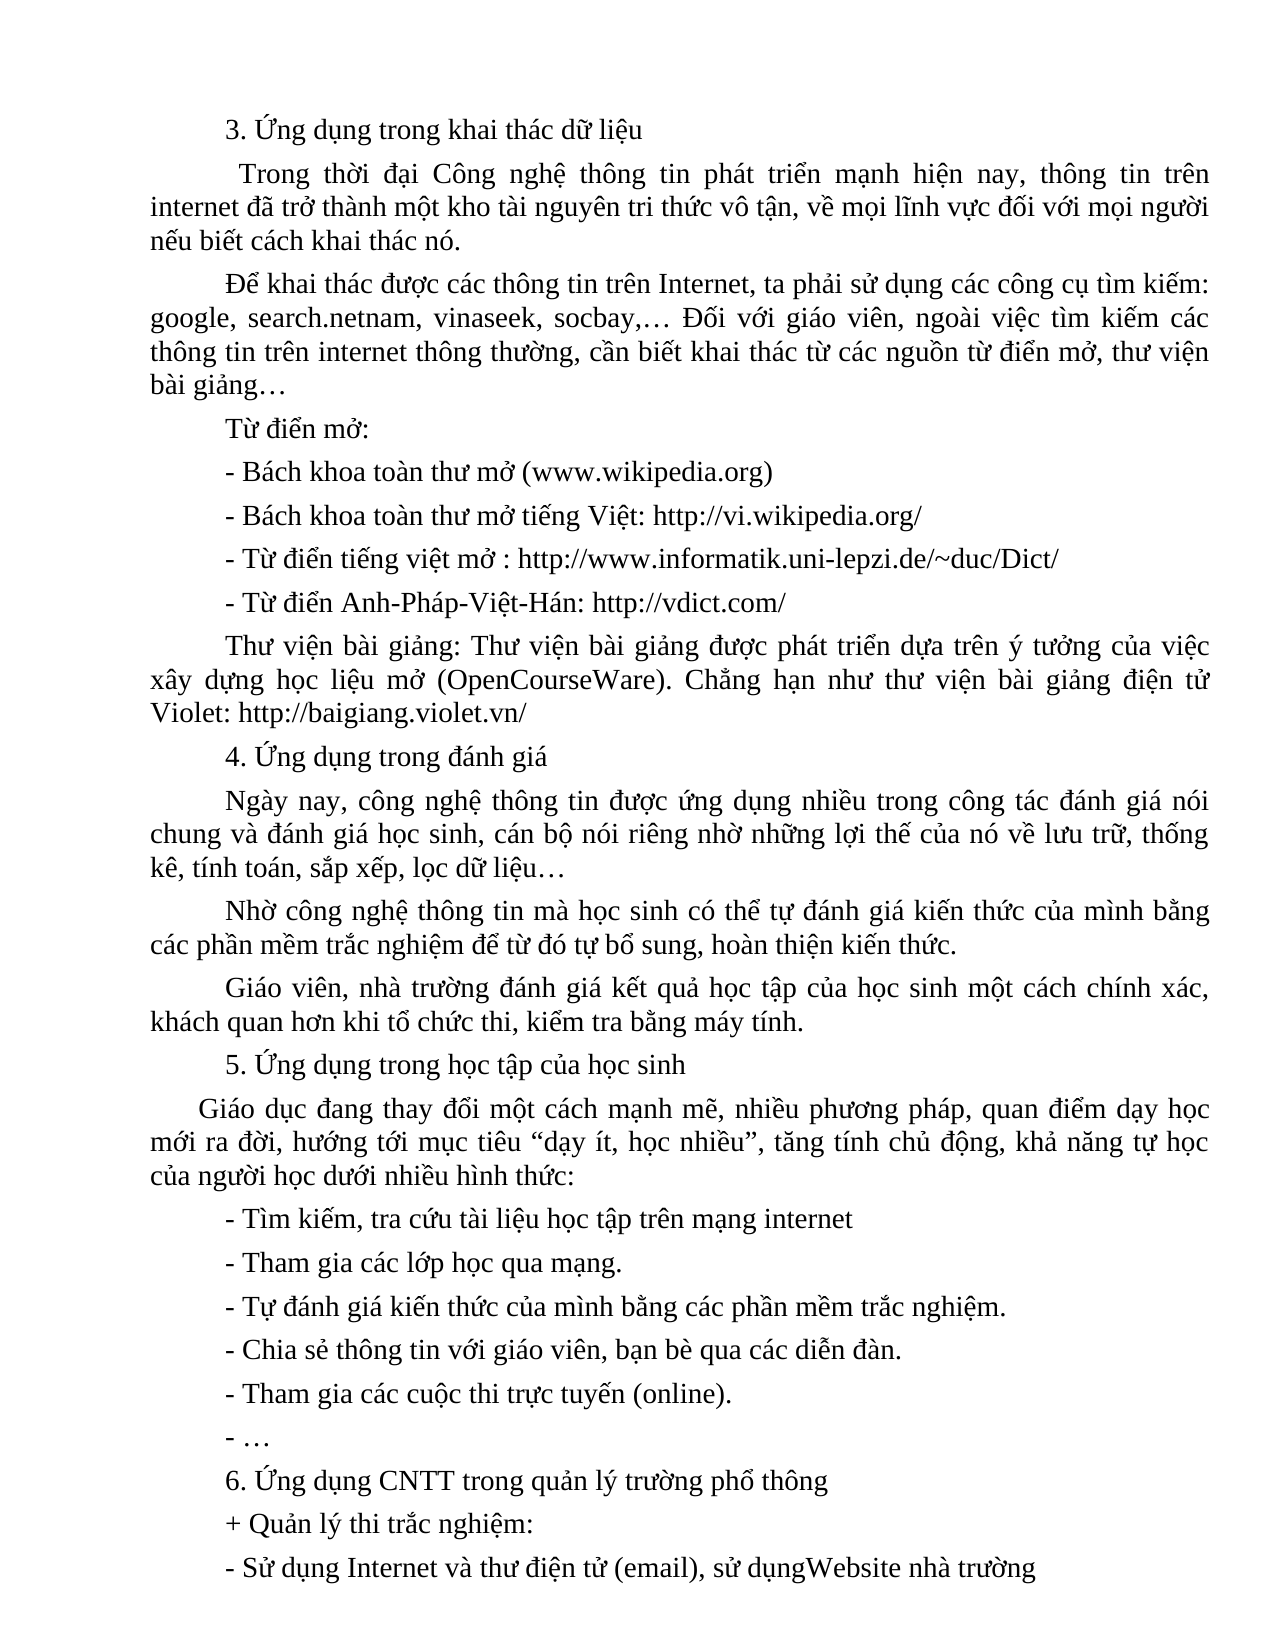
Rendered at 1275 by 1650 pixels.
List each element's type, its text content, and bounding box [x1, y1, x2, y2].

text - Sử dụng Internet và thư điện tử (email), sử dụngWebsite nhà trường [150, 1550, 1211, 1583]
text 3. Ứng dụng trong khai thác dữ liệu [150, 112, 1211, 146]
text + Quản lý thi trắc nghiệm: [150, 1506, 1211, 1540]
text Nhờ công nghệ thông tin mà học sinh có thể tự đánh giá kiến thức của mình bằng các phần mềm trắc nghiệm để từ đó tự bổ sung, hoàn thiện kiến thức. [150, 893, 1211, 960]
text 6. Ứng dụng CNTT trong quản lý trường phổ thông [150, 1463, 1211, 1496]
text - Tìm kiếm, tra cứu tài liệu học tập trên mạng internet [150, 1202, 1211, 1235]
text Từ điển mở: [150, 411, 1211, 444]
text Giáo viên, nhà trường đánh giá kết quả học tập của học sinh một cách chính xác, khách quan hơn khi tổ chức thi, kiểm tra bằng máy tính. [150, 970, 1211, 1037]
text - Chia sẻ thông tin với giáo viên, bạn bè qua các diễn đàn. [150, 1332, 1211, 1366]
text Trong thời đại Công nghệ thông tin phát triển mạnh hiện nay, thông tin trên internet đã trở thành một kho tài nguyên tri thức vô tận, về mọi lĩnh vực đối với mọi người nếu biết cách khai thác nó. [150, 156, 1211, 257]
text 4. Ứng dụng trong đánh giá [150, 739, 1211, 773]
text Để khai thác được các thông tin trên Internet, ta phải sử dụng các công cụ tìm kiếm: google, search.netnam, vinaseek, socbay,… Đối với giáo viên, ngoài việc tìm kiếm các thông tin trên internet thông thường, cần biết khai thác từ các nguồn từ điển mở, thư viện bài giảng… [150, 267, 1211, 401]
text - Từ điển Anh-Pháp-Việt-Hán: http://vdict.com/ [150, 585, 1211, 618]
text - Tham gia các lớp học qua mạng. [150, 1245, 1211, 1279]
text Ngày nay, công nghệ thông tin được ứng dụng nhiều trong công tác đánh giá nói chung và đánh giá học sinh, cán bộ nói riêng nhờ những lợi thế của nó về lưu trữ, thống kê, tính toán, sắp xếp, lọc dữ liệu… [150, 783, 1211, 883]
text Thư viện bài giảng: Thư viện bài giảng được phát triển dựa trên ý tưởng của việc xây dựng học liệu mở (OpenCourseWare). Chẳng hạn như thư viện bài giảng điện tử Violet: http://baigiang.violet.vn/ [150, 628, 1211, 729]
text 5. Ứng dụng trong học tập của học sinh [150, 1047, 1211, 1081]
text - Bách khoa toàn thư mở tiếng Việt: http://vi.wikipedia.org/ [150, 498, 1211, 531]
text - Từ điển tiếng việt mở : http://www.informatik.uni-lepzi.de/~duc/Dict/ [150, 541, 1211, 575]
text - Bách khoa toàn thư mở (www.wikipedia.org) [150, 454, 1211, 488]
text Giáo dục đang thay đổi một cách mạnh mẽ, nhiều phương pháp, quan điểm dạy học mới ra đời, hướng tới mục tiêu “dạy ít, học nhiều”, tăng tính chủ động, khả năng tự học của người học dưới nhiều hình thức: [150, 1091, 1211, 1192]
text - Tham gia các cuộc thi trực tuyến (online). [150, 1376, 1211, 1409]
text - Tự đánh giá kiến thức của mình bằng các phần mềm trắc nghiệm. [150, 1289, 1211, 1322]
text - … [150, 1419, 1211, 1453]
